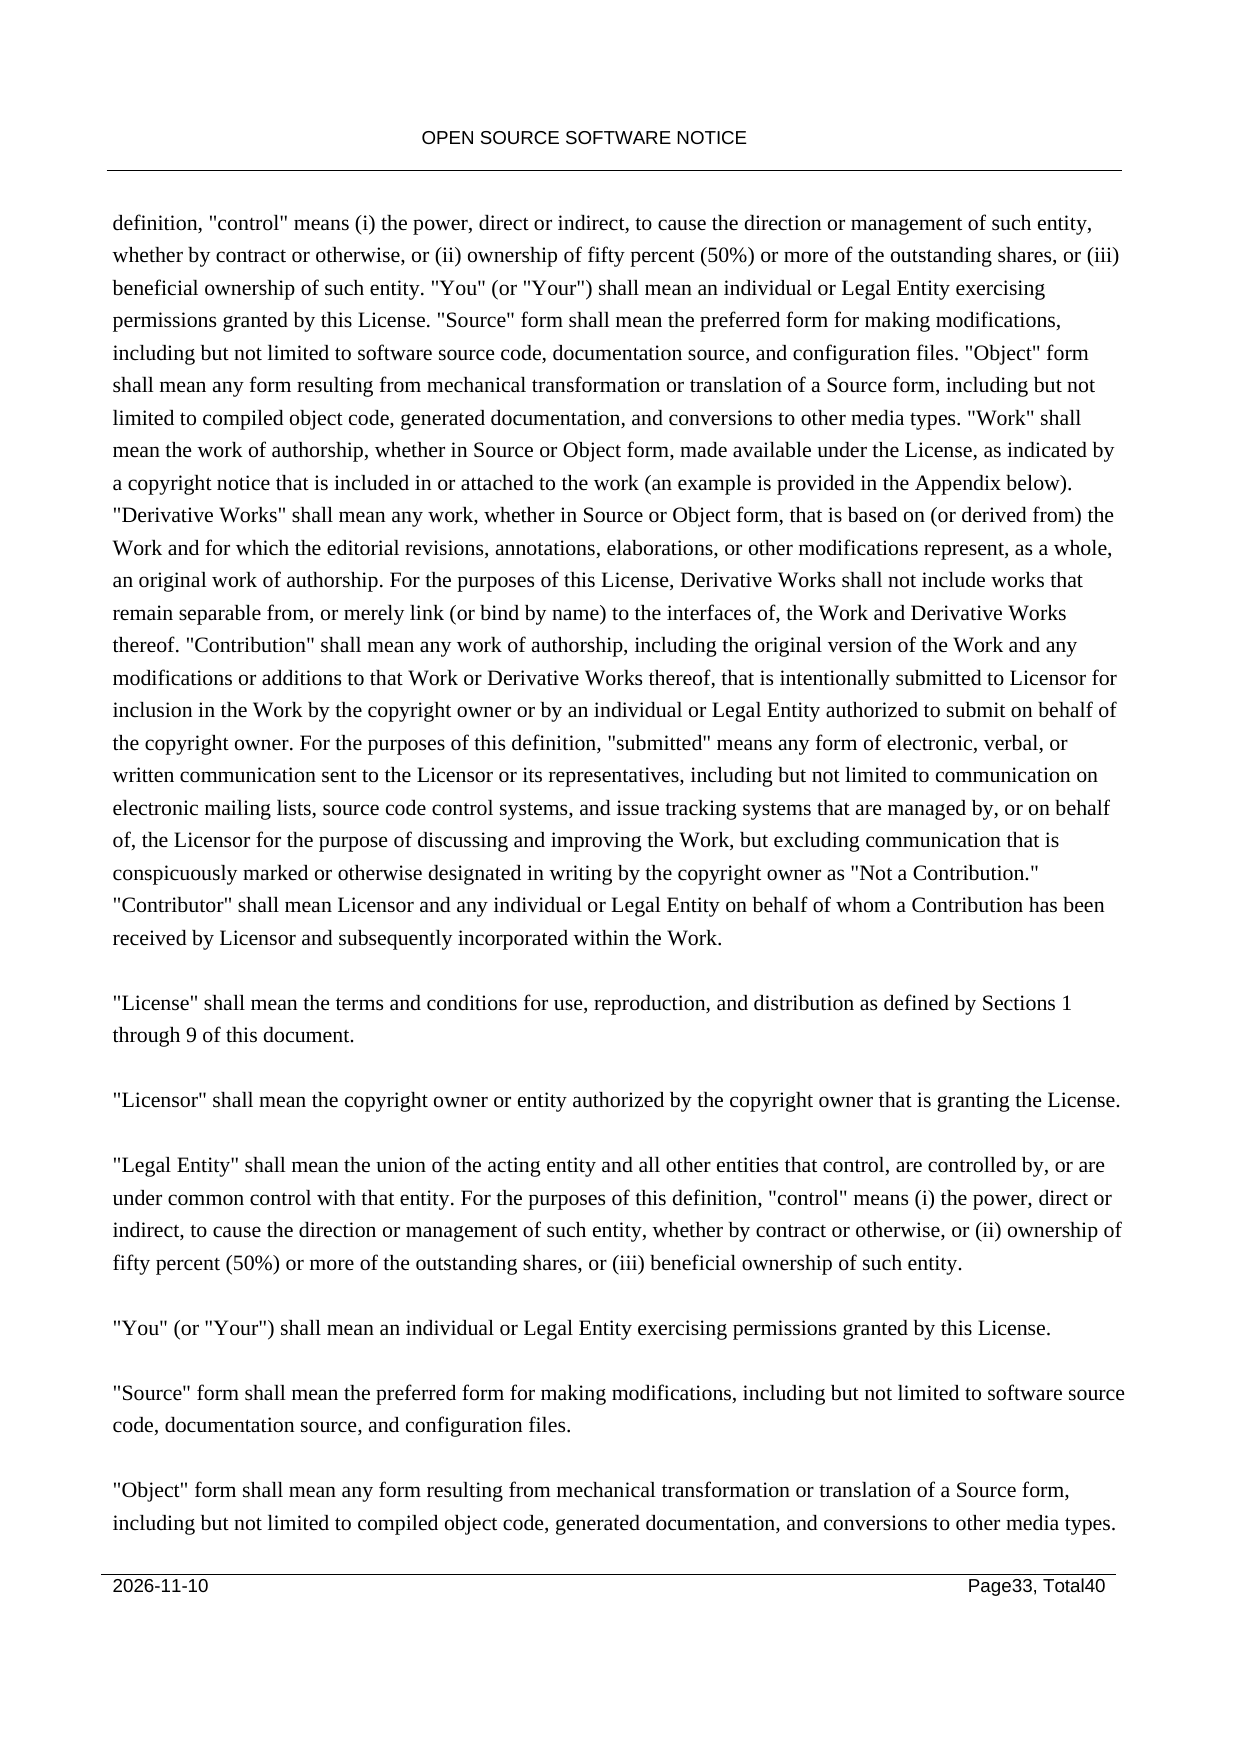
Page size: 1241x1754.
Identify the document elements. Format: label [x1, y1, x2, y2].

text [112, 206, 1128, 1539]
